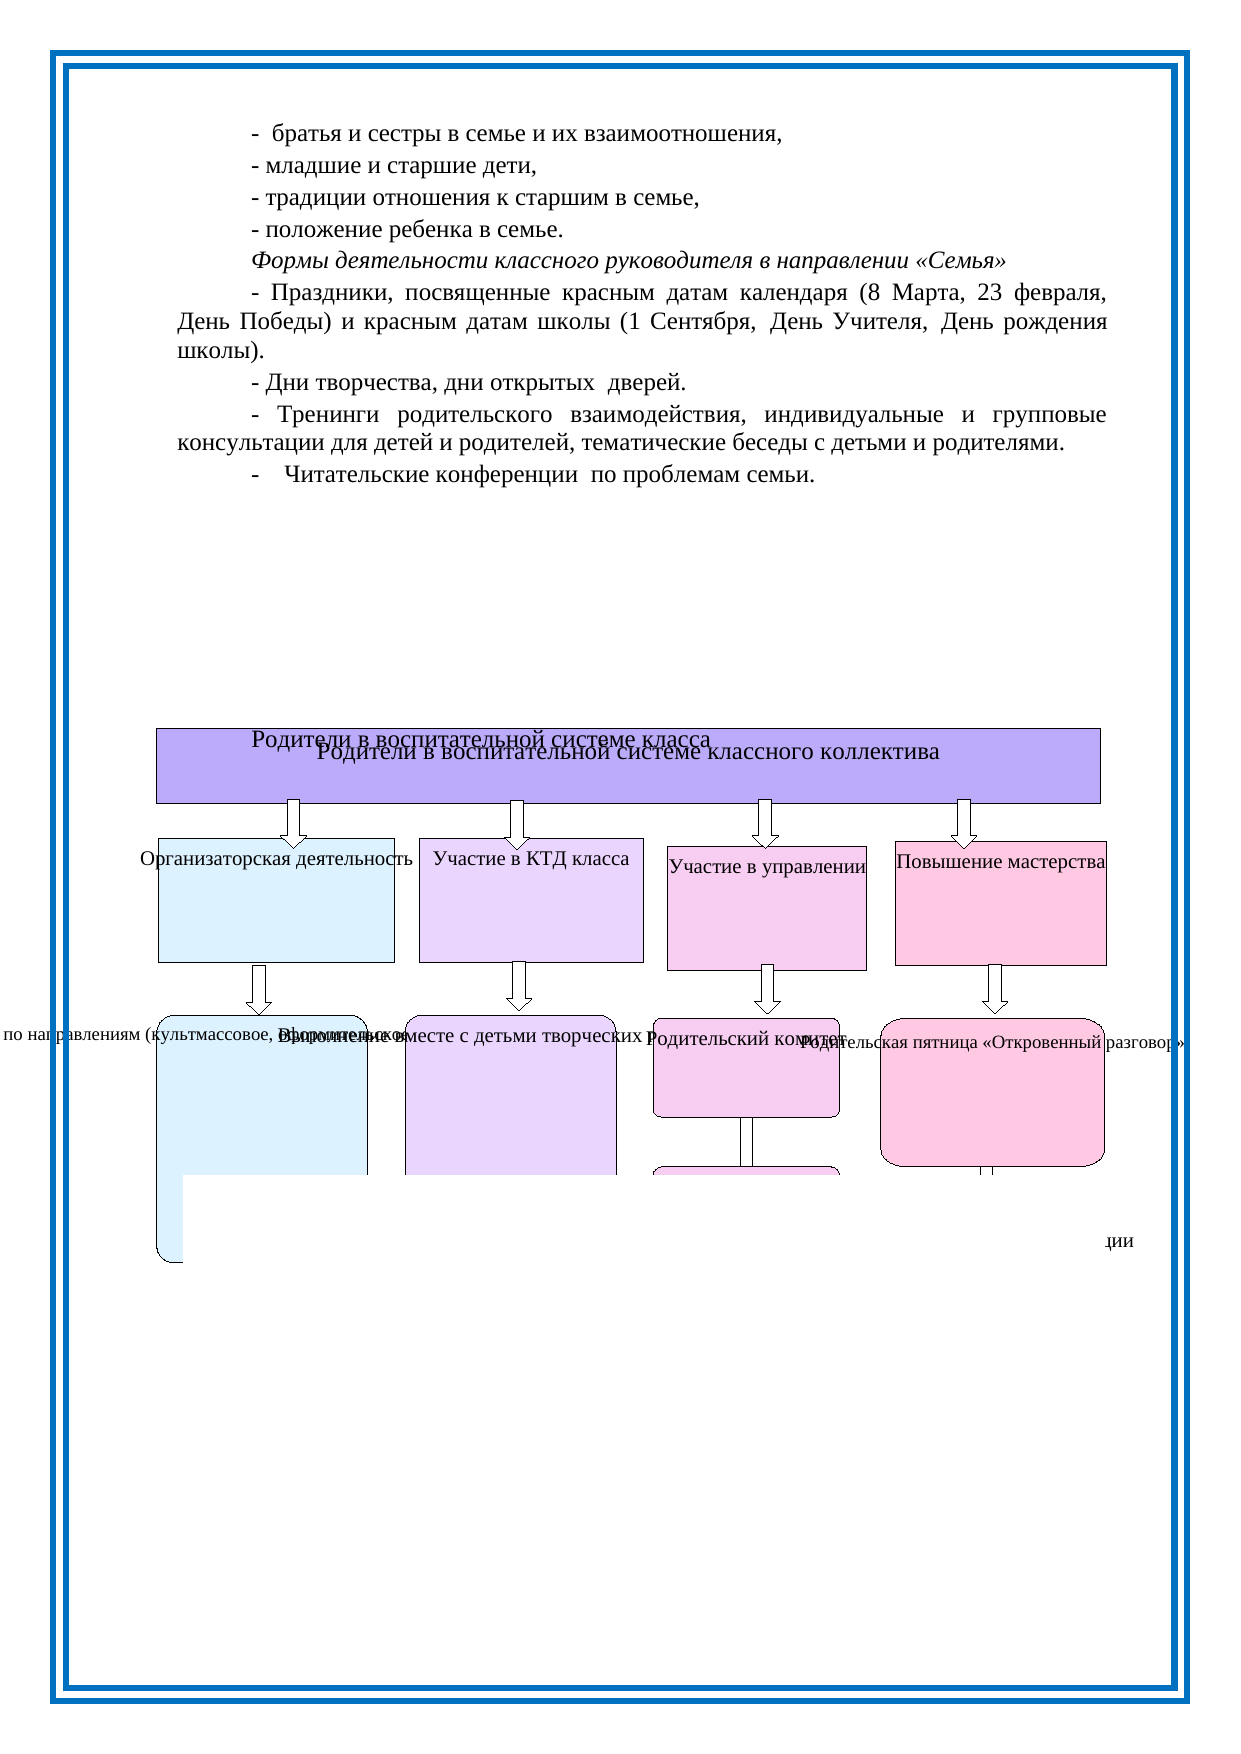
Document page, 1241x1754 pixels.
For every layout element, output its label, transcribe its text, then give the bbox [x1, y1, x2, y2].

text Формы деятельности классного руководителя в направлении «Семья» [177, 246, 1108, 274]
text - Праздники, посвященные красным датам календаря (8 Марта, 23 февраля, День Победы) и красным датам школы (1 Сентября, День Учителя, День рождения школы). [177, 277, 1108, 364]
text Родители в воспитательной системе класса [177, 724, 1108, 753]
text - Читательские конференции по проблемам семьи. [177, 459, 1108, 488]
text - Дни творчества, дни открытых дверей. [177, 367, 1108, 396]
text - Тренинги родительского взаимодействия, индивидуальные и групповые консультации для детей и родителей, тематические беседы с детьми и родителями. [177, 399, 1108, 456]
text - младшие и старшие дети, [177, 150, 1108, 179]
text - положение ребенка в семье. [177, 214, 1108, 242]
text - традиции отношения к старшим в семье, [177, 182, 1108, 211]
text - братья и сестры в семье и их взаимоотношения, [177, 118, 1108, 147]
